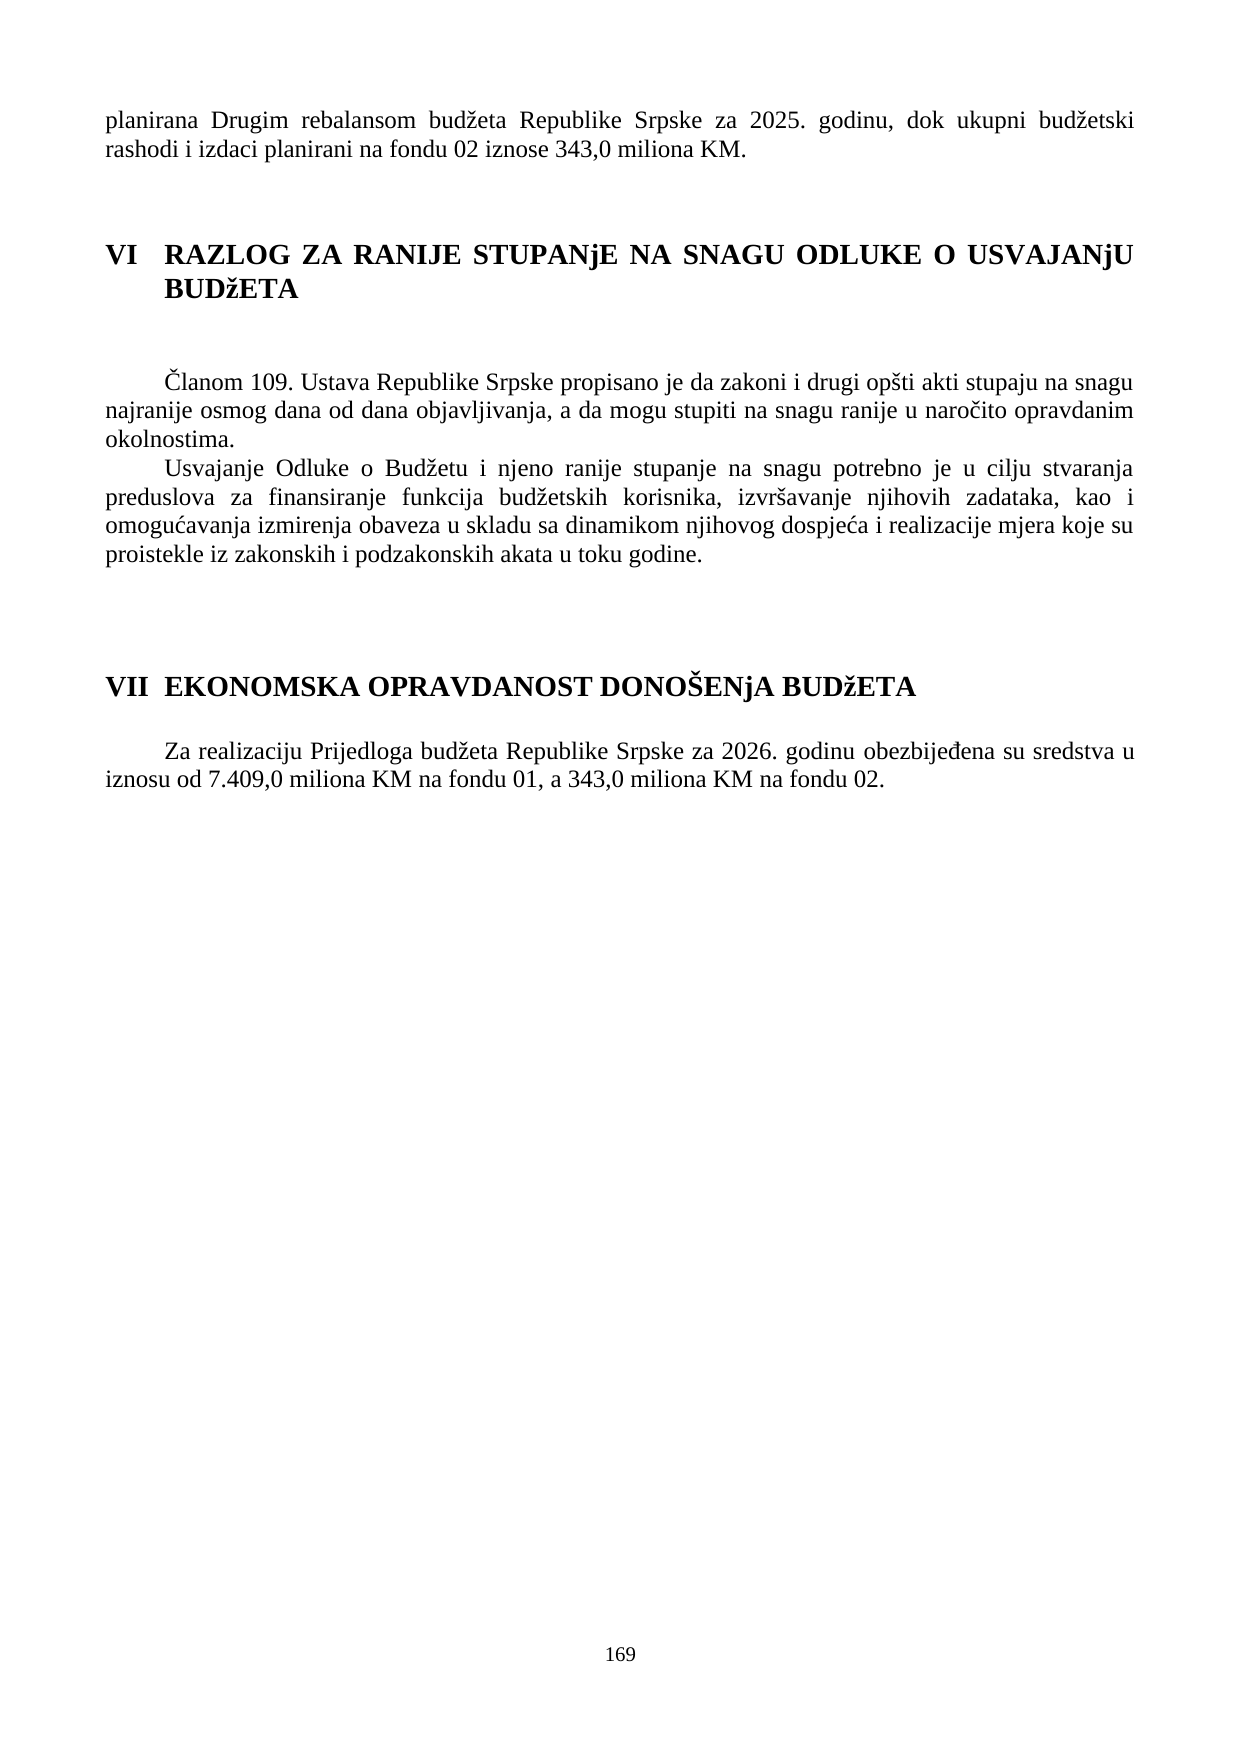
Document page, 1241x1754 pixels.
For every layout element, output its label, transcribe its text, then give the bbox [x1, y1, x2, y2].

text Za realizaciju Prijedloga budžeta Republike Srpske za 2026. godinu obezbijeđena su sredstva u iznosu od 7.409,0 miliona KM na fondu 01, a 343,0 miliona KM na fondu 02. [105, 736, 1135, 793]
text VI RAZLOG ZA RANIJE STUPANjE NA SNAGU ODLUKE O USVAJANjU BUDžETA [105, 237, 1135, 304]
text Članom 109. Ustava Republike Srpske propisano je da zakoni i drugi opšti akti stupaju na snagu najranije osmog dana od dana objavljivanja, a da mogu stupiti na snagu ranije u naročito opravdanim okolnostima. [105, 367, 1135, 453]
text Usvajanje Odluke o Budžetu i njeno ranije stupanje na snagu potrebno je u cilju stvaranja preduslova za finansiranje funkcija budžetskih korisnika, izvršavanje njihovih zadataka, kao i omogućavanja izmirenja obaveza u skladu sa dinamikom njihovog dospjeća i realizacije mjera koje su proistekle iz zakonskih i podzakonskih akata u toku godine. [105, 453, 1135, 568]
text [105, 105, 1135, 163]
text VII EKONOMSKA OPRAVDANOST DONOŠENjA BUDžETA [105, 669, 1135, 702]
